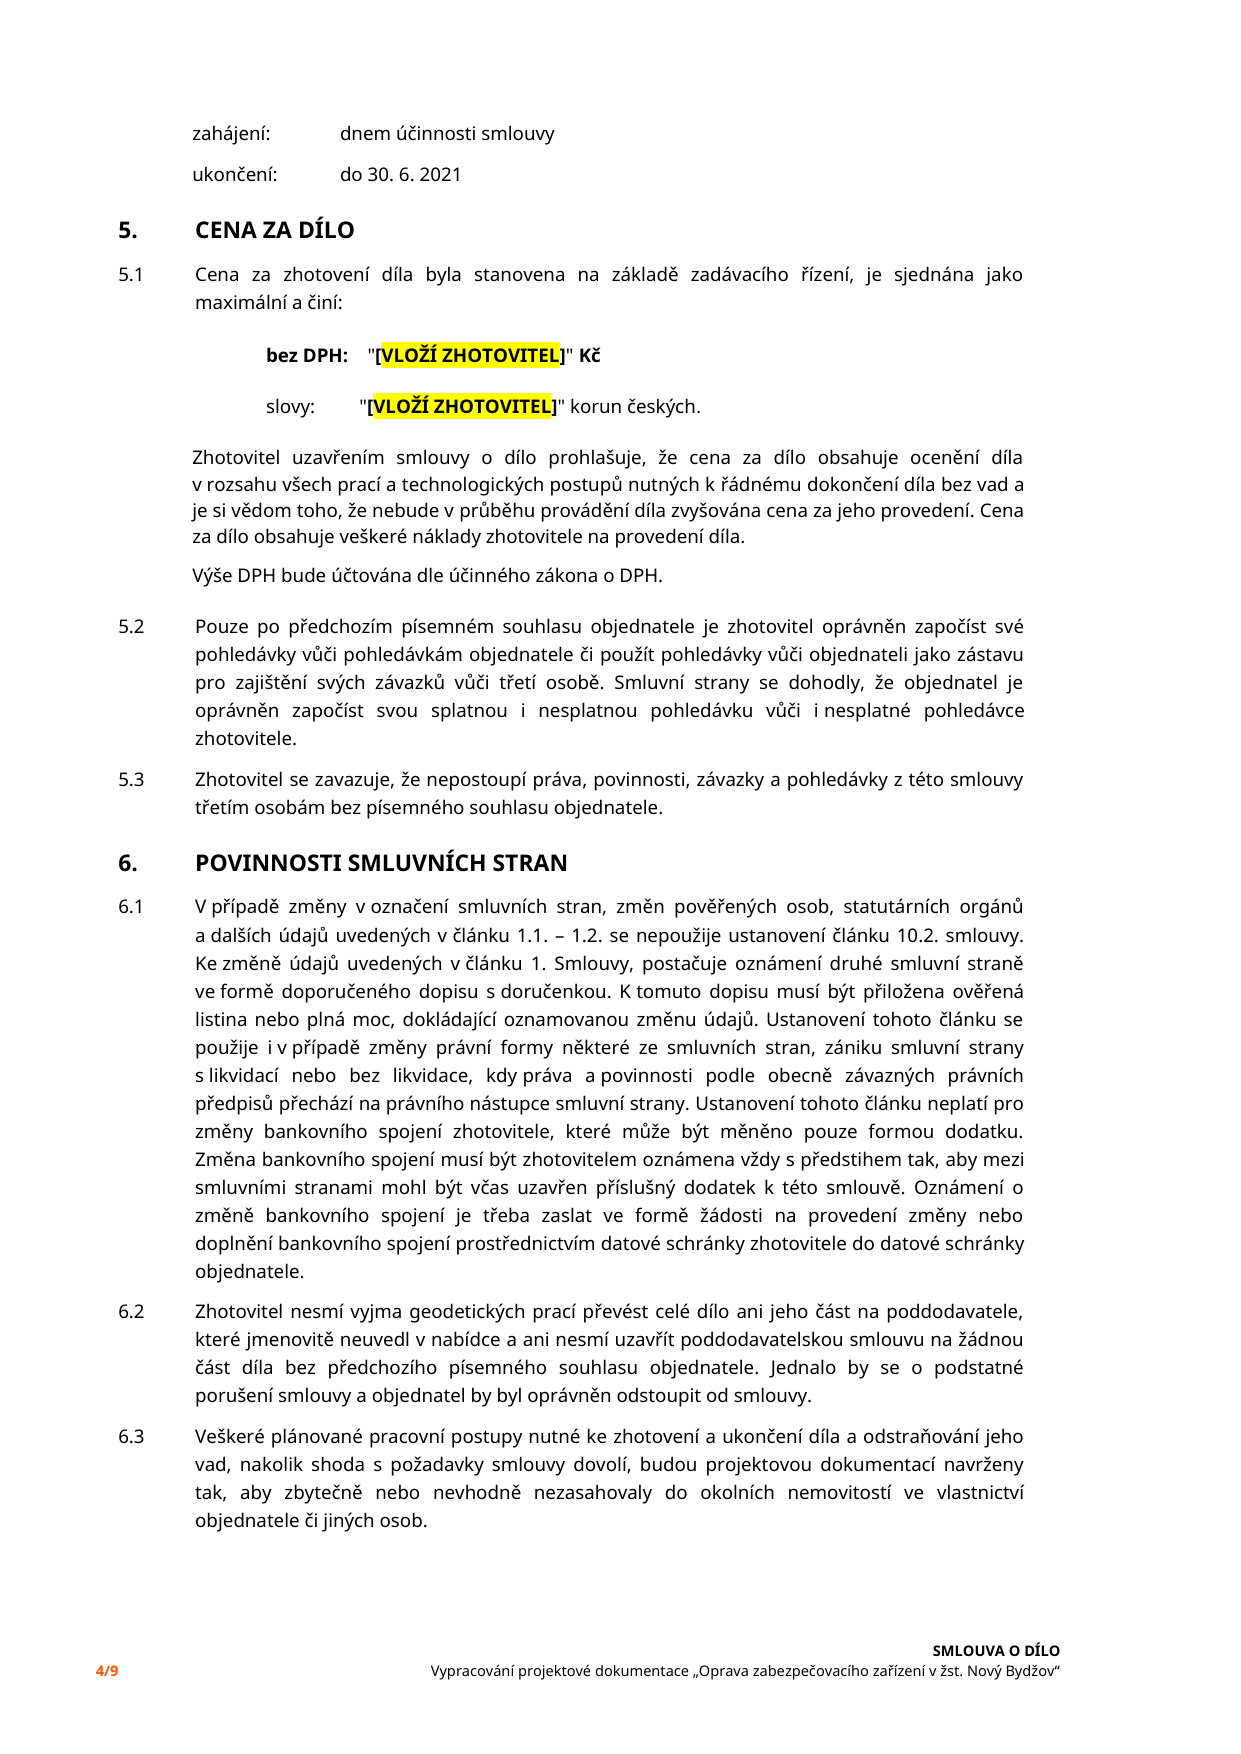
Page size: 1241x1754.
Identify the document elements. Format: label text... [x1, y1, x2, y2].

text Zhotovitel uzavřením smlouvy o dílo prohlašuje, že cena za dílo obsahuje ocenění díla v rozsahu všech prací a technologických postupů nutných k řádnému dokončení díla bez vad a je si vědom toho, že nebude v průběhu provádění díla zvyšována cena za jeho provedení. Cena za dílo obsahuje veškeré náklady zhotovitele na provedení díla. [192, 444, 1025, 549]
list zahájení: dnem účinnosti smlouvy [118, 121, 1024, 146]
text Veškeré plánované pracovní postupy nutné ke zhotovení a ukončení díla a odstraňování jeho vad, nakolik shoda s požadavky smlouvy dovolí, budou projektovou dokumentací navrženy tak, aby zbytečně nebo nevhodně nezasahovaly do okolních nemovitostí ve vlastnictví objednatele či jiných osob. [118, 1423, 1024, 1533]
text Cena za zhotovení díla byla stanovena na základě zadávacího řízení, je sjednána jako maximální a činí: [118, 261, 1024, 314]
text bez DPH: "[VLOŽÍ ZHOTOVITEL]" Kč [118, 342, 381, 368]
text slovy: "[VLOŽÍ ZHOTOVITEL]" korun českých. [118, 393, 373, 419]
text Výše DPH bude účtována dle účinného zákona o DPH. [192, 562, 1024, 588]
text Zhotovitel nesmí vyjma geodetických prací převést celé dílo ani jeho část na poddodavatele, které jmenovitě neuvedl v nabídce a ani nesmí uzavřít poddodavatelskou smlouvu na žádnou část díla bez předchozího písemného souhlasu objednatele. Jednalo by se o podstatné porušení smlouvy a objednatel by byl oprávněn odstoupit od smlouvy. [118, 1299, 1024, 1408]
text bez DPH: "[VLOŽÍ ZHOTOVITEL]" Kč [559, 342, 1025, 368]
text POVINNOSTI SMLUVNÍCH STRAN [118, 847, 1024, 878]
text Zhotovitel se zavazuje, že nepostoupí práva, povinnosti, závazky a pohledávky z této smlouvy třetím osobám bez písemného souhlasu objednatele. [118, 766, 1024, 819]
text Pouze po předchozím písemném souhlasu objednatele je zhotovitel oprávněn započíst své pohledávky vůči pohledávkám objednatele či použít pohledávky vůči objednateli jako zástavu pro zajištění svých závazků vůči třetí osobě. Smluvní strany se dohodly, že objednatel je oprávněn započíst svou splatnou i nesplatnou pohledávku vůči i nesplatné pohledávce zhotovitele. [118, 613, 1024, 751]
text slovy: "[VLOŽÍ ZHOTOVITEL]" korun českých. [551, 393, 1025, 419]
text V případě změny v označení smluvních stran, změn pověřených osob, statutárních orgánů a dalších údajů uvedených v článku 1.1. – 1.2. se nepoužije ustanovení článku 10.2. smlouvy. Ke změně údajů uvedených v článku 1. Smlouvy, postačuje oznámení druhé smluvní straně ve formě doporučeného dopisu s doručenkou. K tomuto dopisu musí být přiložena ověřená listina nebo plná moc, dokládající oznamovanou změnu údajů. Ustanovení tohoto článku se použije i v případě změny právní formy některé ze smluvních stran, zániku smluvní strany s likvidací nebo bez likvidace, kdy práva a povinnosti podle obecně závazných právních předpisů přechází na právního nástupce smluvní strany. Ustanovení tohoto článku neplatí pro změny bankovního spojení zhotovitele, které může být měněno pouze formou dodatku. Změna bankovního spojení musí být zhotovitelem oznámena vždy s předstihem tak, aby mezi smluvními stranami mohl být včas uzavřen příslušný dodatek k této smlouvě. Oznámení o změně bankovního spojení je třeba zaslat ve formě žádosti na provedení změny nebo doplnění bankovního spojení prostřednictvím datové schránky zhotovitele do datové schránky objednatele. [118, 894, 1024, 1284]
text CENA ZA DÍLO [118, 214, 1024, 245]
list ukončení: do 30. 6. 2021 [118, 161, 1024, 187]
